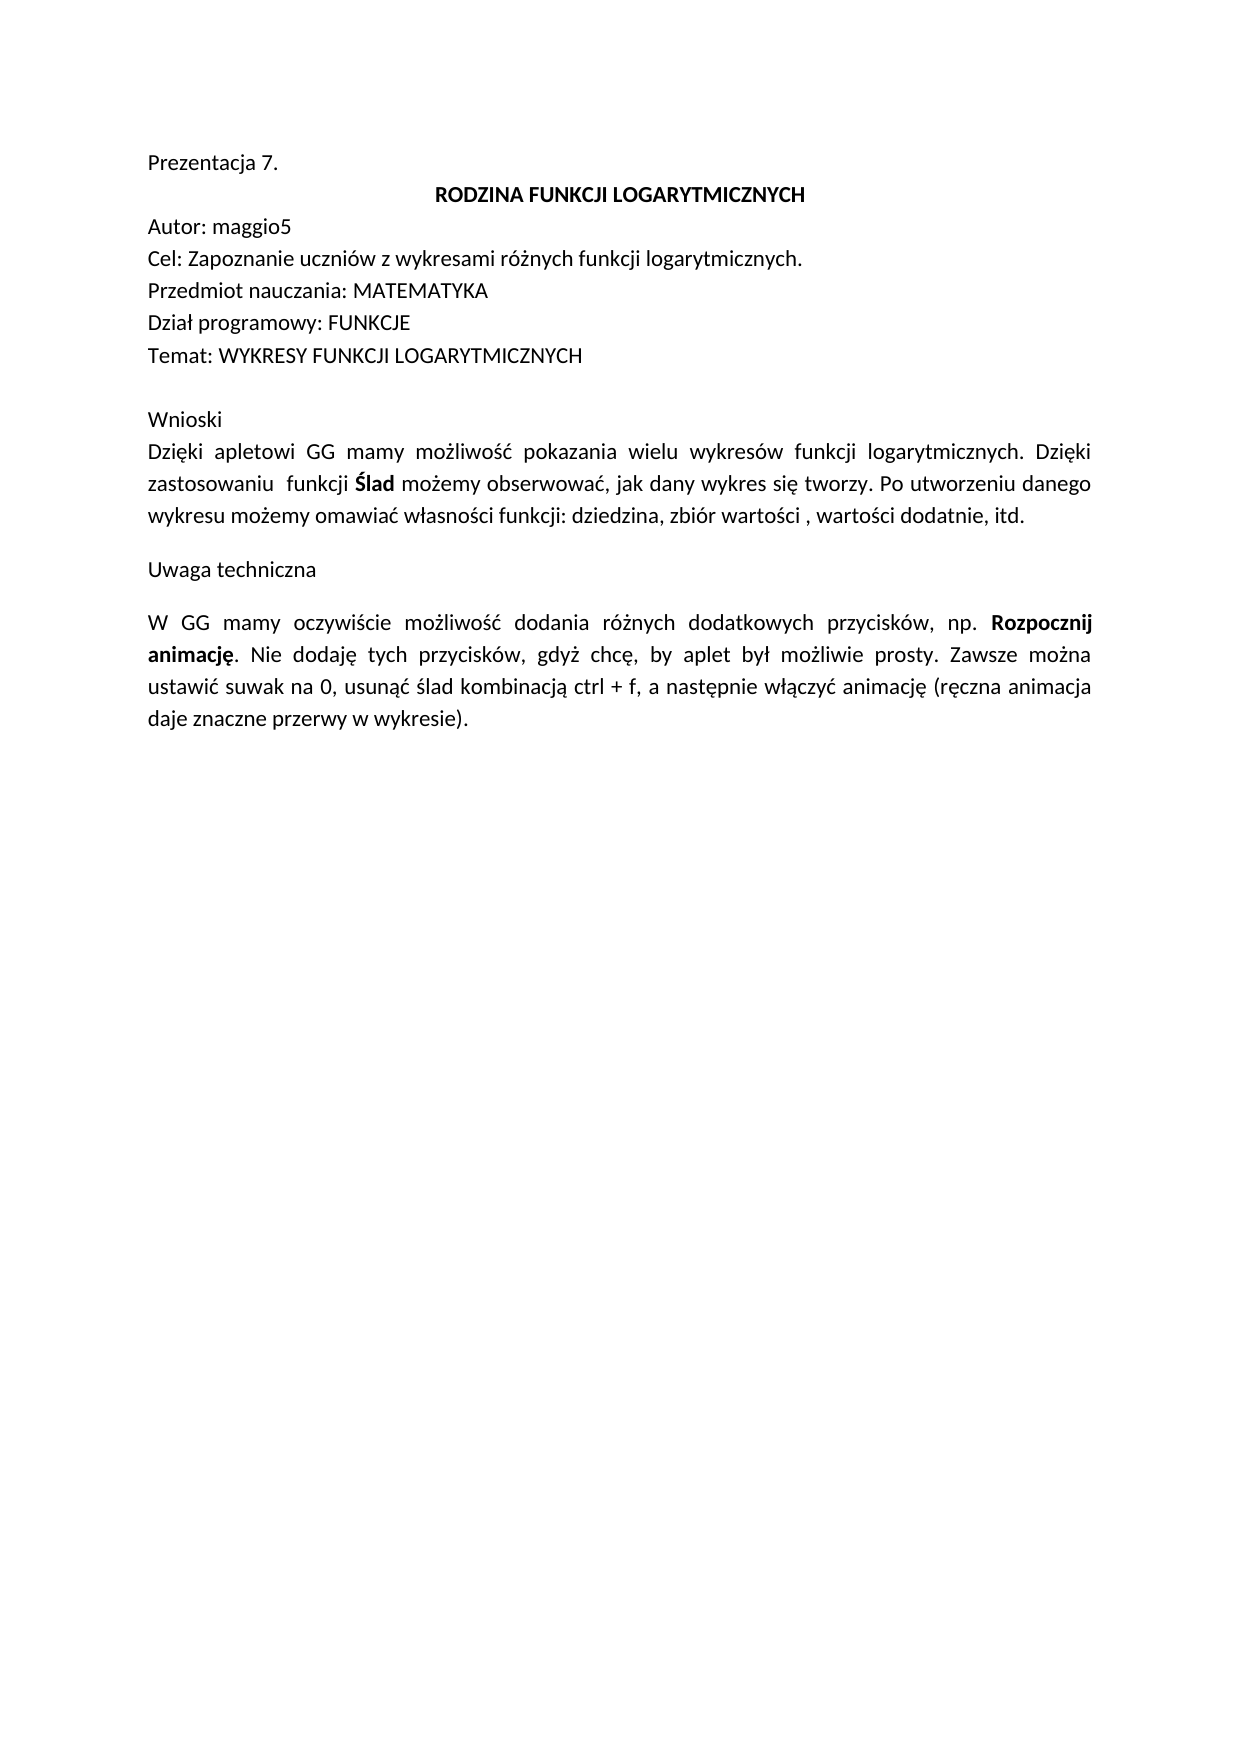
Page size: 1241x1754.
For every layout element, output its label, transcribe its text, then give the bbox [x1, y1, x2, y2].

text Cel: Zapoznanie uczniów z wykresami różnych funkcji logarytmicznych. [148, 244, 1093, 272]
text RODZINA FUNKCJI LOGARYTMICZNYCH [148, 180, 1093, 208]
text Autor: maggio5 [148, 212, 1093, 240]
text Uwaga techniczna [148, 555, 1093, 583]
text Dzięki apletowi GG mamy możliwość pokazania wielu wykresów funkcji logarytmicznych. Dzięki zastosowaniu funkcji Ślad możemy obserwować, jak dany wykres się tworzy. Po utworzeniu danego wykresu możemy omawiać własności funkcji: dziedzina, zbiór wartości , wartości dodatnie, itd. [148, 437, 1093, 530]
text Temat: WYKRESY FUNKCJI LOGARYTMICZNYCH [148, 341, 1093, 369]
text Dział programowy: FUNKCJE [148, 308, 1093, 337]
text Prezentacja 7. [148, 148, 1093, 176]
text W GG mamy oczywiście możliwość dodania różnych dodatkowych przycisków, np. Rozpocznij animację. Nie dodaję tych przycisków, gdyż chcę, by aplet był możliwie prosty. Zawsze można ustawić suwak na 0, usunąć ślad kombinacją ctrl + f, a następnie włączyć animację (ręczna animacja daje znaczne przerwy w wykresie). [148, 608, 1093, 732]
text Przedmiot nauczania: MATEMATYKA [148, 276, 1093, 304]
text Wnioski [148, 405, 1093, 433]
